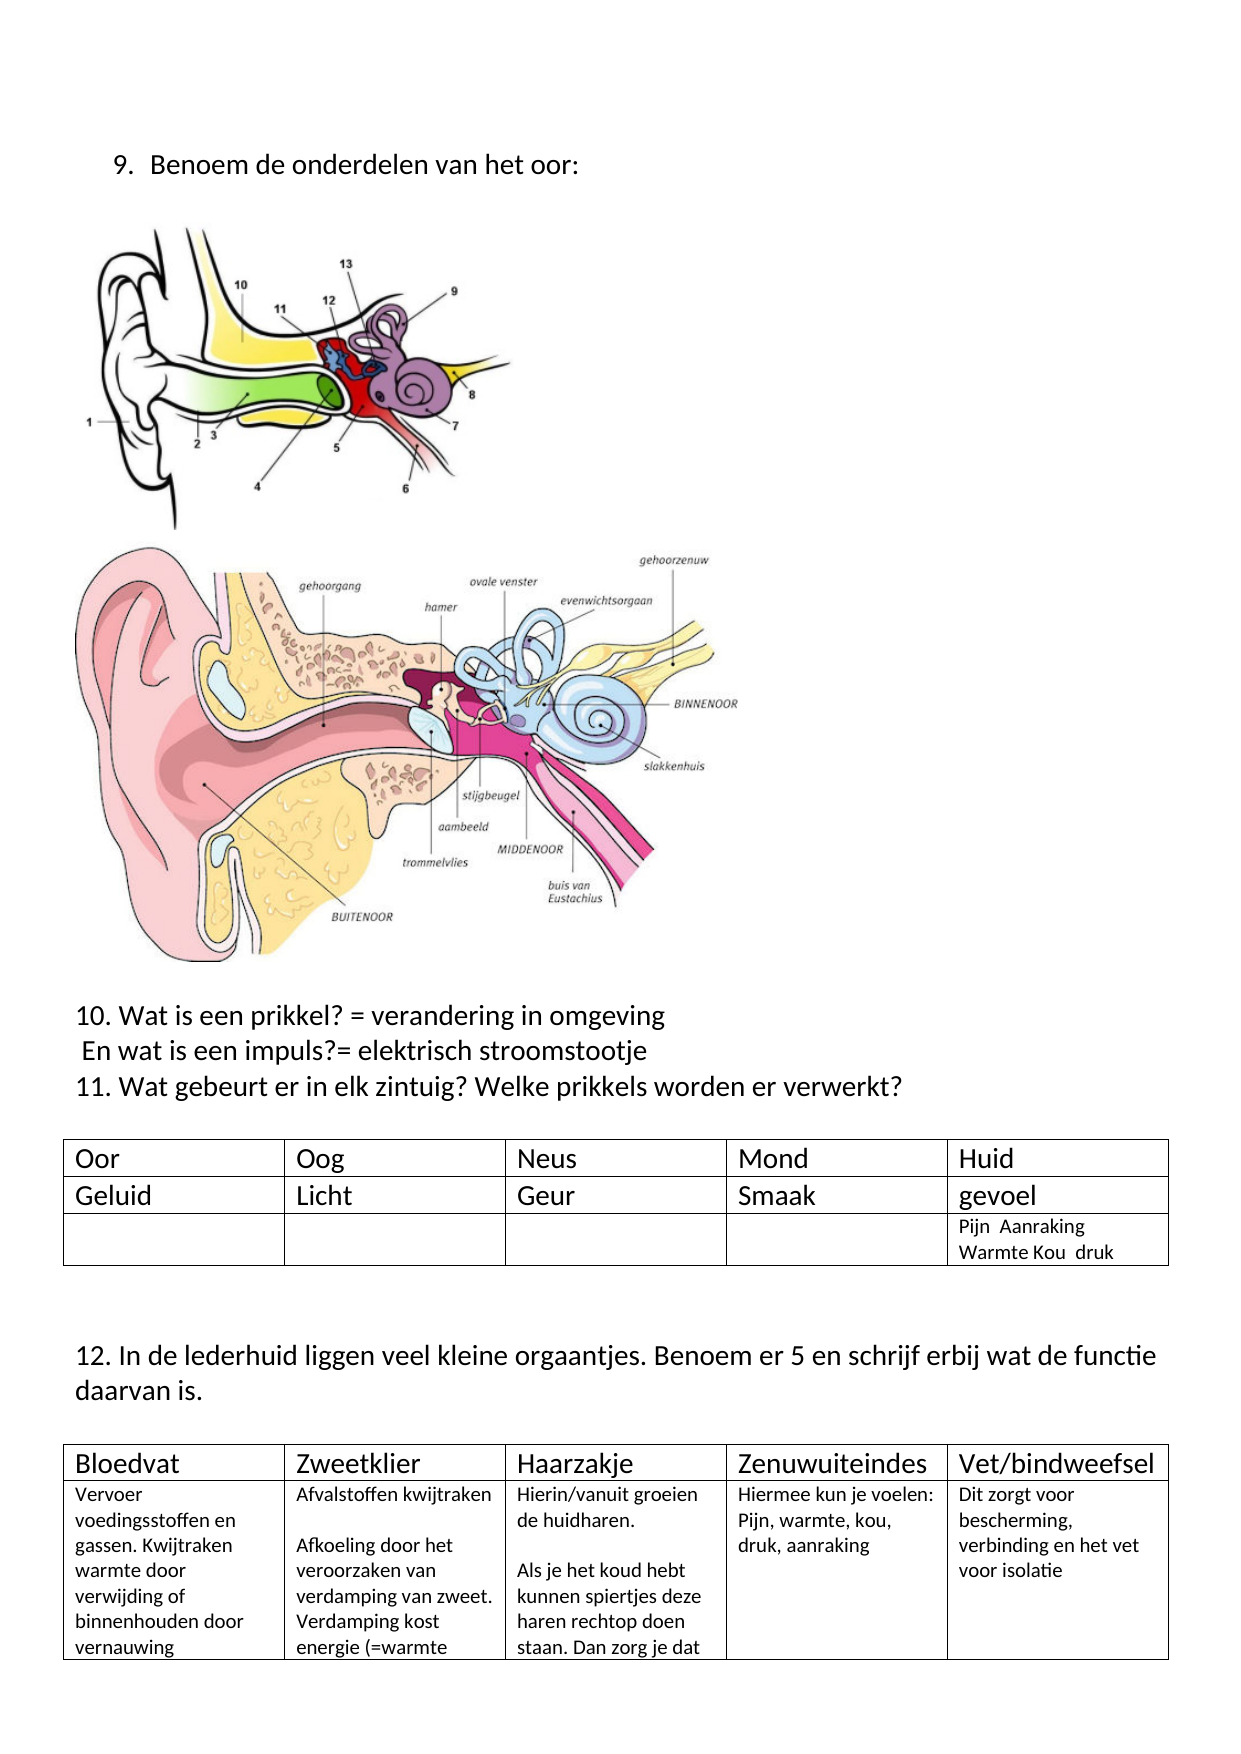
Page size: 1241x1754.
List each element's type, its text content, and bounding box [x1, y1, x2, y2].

text 10. Wat is een prikkel? = verandering in omgeving [75, 997, 1165, 1032]
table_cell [506, 1481, 726, 1659]
table_cell Geluid [64, 1177, 284, 1213]
text En wat is een impuls?= elektrisch stroomstootje [75, 1032, 1165, 1068]
table_cell [285, 1214, 505, 1264]
table_header Oor [64, 1140, 284, 1176]
table_cell Licht [285, 1177, 505, 1213]
table_cell gevoel [948, 1177, 1168, 1213]
table_header Zweetklier [285, 1445, 505, 1480]
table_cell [64, 1481, 284, 1659]
picture [75, 222, 514, 530]
table_header Zenuwuiteindes [727, 1445, 947, 1480]
table_cell Geur [506, 1177, 726, 1213]
table_cell Pijn Aanraking Warmte Kou druk [948, 1214, 1168, 1264]
table_cell [64, 1214, 284, 1264]
picture [75, 533, 738, 962]
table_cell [948, 1481, 1168, 1659]
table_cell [285, 1481, 505, 1659]
table_header Huid [948, 1140, 1168, 1176]
table_header Haarzakje [506, 1445, 726, 1480]
table_cell Smaak [727, 1177, 947, 1213]
text 12. In de lederhuid liggen veel kleine orgaantjes. Benoem er 5 en schrijf erbij wat de functie daarvan is. [75, 1337, 1165, 1408]
table_header Bloedvat [64, 1445, 284, 1480]
text 11. Wat gebeurt er in elk zintuig? Welke prikkels worden er verwerkt? [75, 1068, 1165, 1104]
list Benoem de onderdelen van het oor: [112, 146, 1165, 182]
table_header Vet/bindweefsel [948, 1445, 1168, 1480]
table_cell [506, 1214, 726, 1264]
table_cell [727, 1481, 947, 1659]
table_header Oog [285, 1140, 505, 1176]
table_header Neus [506, 1140, 726, 1176]
table_cell [727, 1214, 947, 1264]
table_header Mond [727, 1140, 947, 1176]
